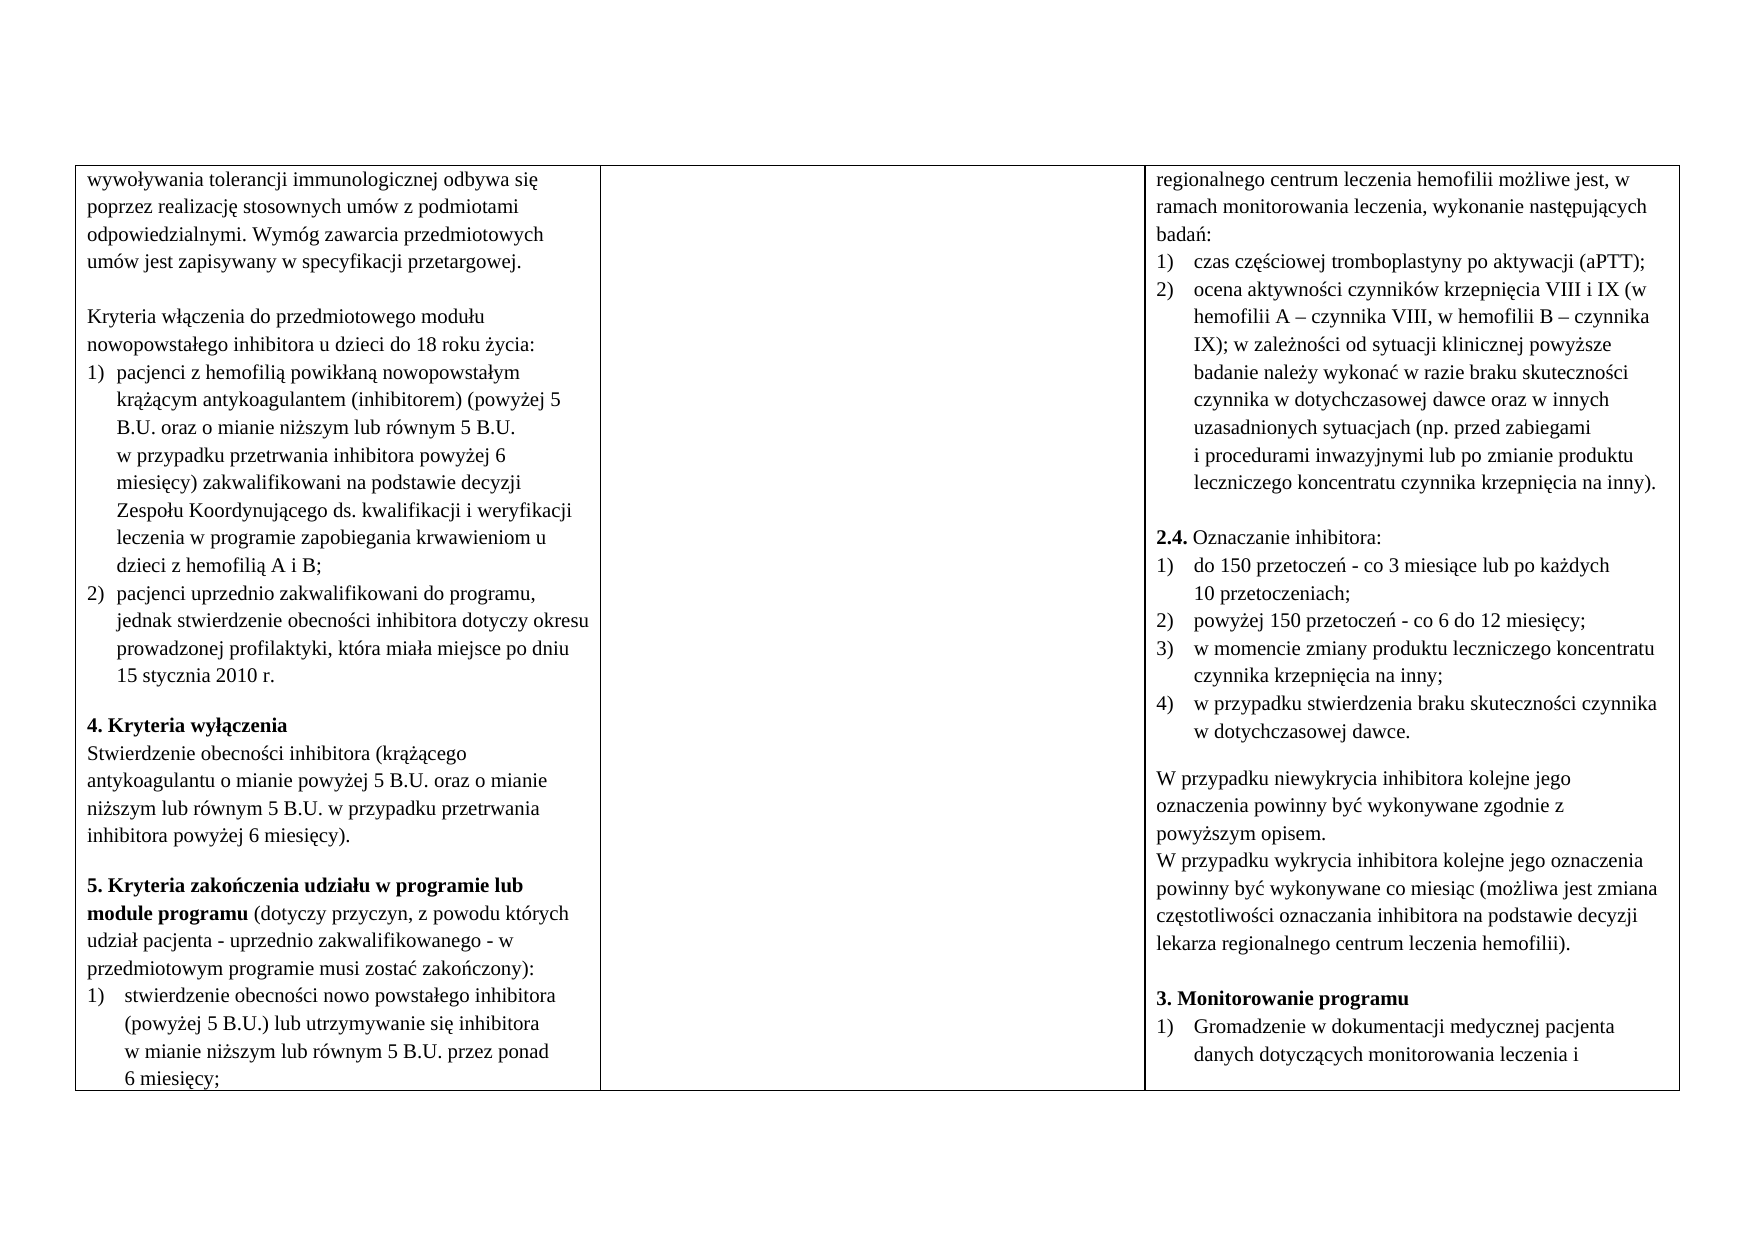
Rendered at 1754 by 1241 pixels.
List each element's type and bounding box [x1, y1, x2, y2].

table_cell [76, 166, 600, 1090]
table_cell [1146, 166, 1679, 1090]
table_cell [601, 166, 1144, 1090]
